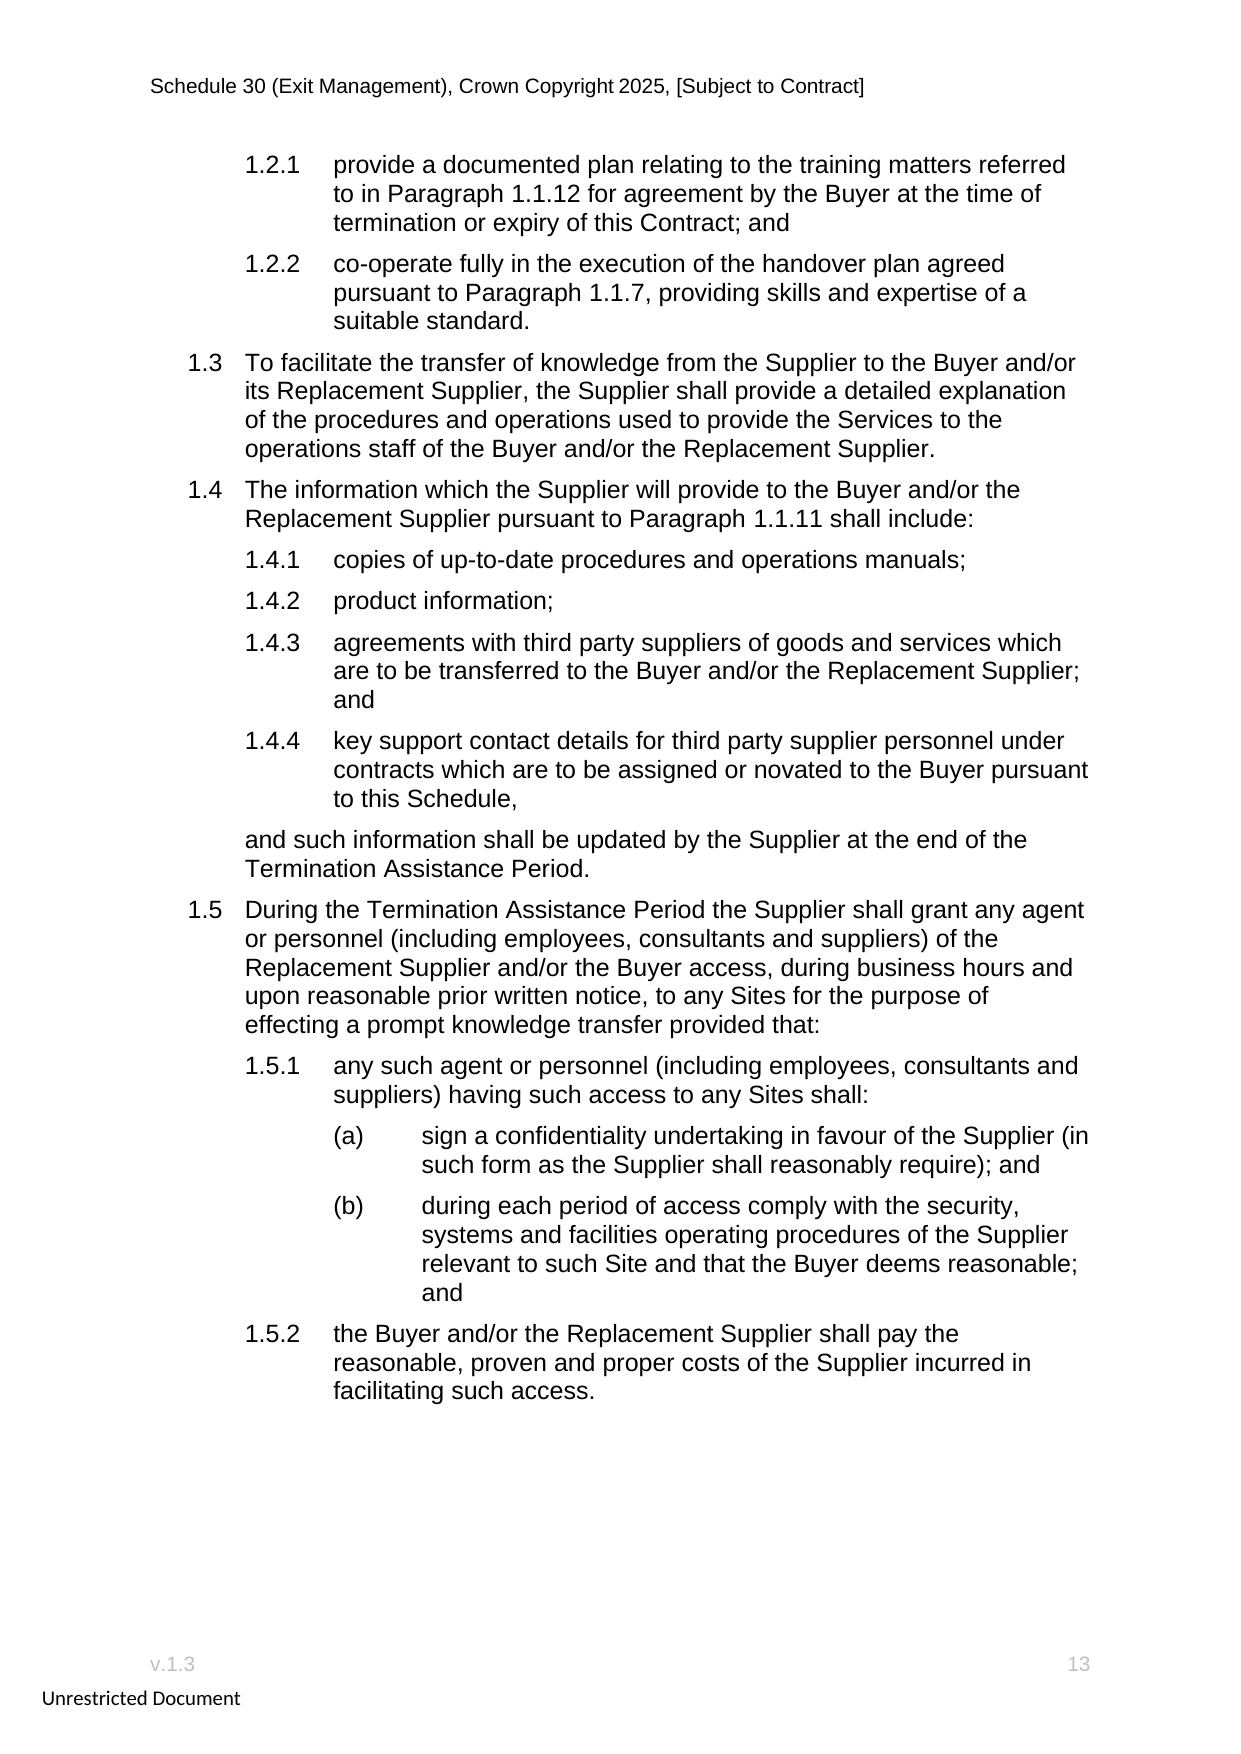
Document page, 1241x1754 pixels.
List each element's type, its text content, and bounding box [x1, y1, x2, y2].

text the Buyer and/or the Replacement Supplier shall pay the reasonable, proven and proper costs of the Supplier incurred in facilitating such access. [244, 1319, 1090, 1405]
text agreements with third party suppliers of goods and services which are to be transferred to the Buyer and/or the Replacement Supplier; and [244, 627, 1090, 714]
text sign a confidentiality undertaking in favour of the Supplier (in such form as the Supplier shall reasonably require); and [333, 1121, 1090, 1179]
text key support contact details for third party supplier personnel under contracts which are to be assigned or novated to the Buyer pursuant to this Schedule, [244, 726, 1090, 812]
text any such agent or personnel (including employees, consultants and suppliers) having such access to any Sites shall: [244, 1051, 1090, 1109]
text During the Termination Assistance Period the Supplier shall grant any agent or personnel (including employees, consultants and suppliers) of the Replacement Supplier and/or the Buyer access, during business hours and upon reasonable prior written notice, to any Sites for the purpose of effecting a prompt knowledge transfer provided that: [187, 895, 1090, 1039]
text copies of up-to-date procedures and operations manuals; [244, 545, 1090, 574]
text and such information shall be updated by the Supplier at the end of the Termination Assistance Period. [244, 825, 1090, 882]
text co-operate fully in the execution of the handover plan agreed pursuant to Paragraph 1.1.7, providing skills and expertise of a suitable standard. [244, 249, 1090, 335]
text provide a documented plan relating to the training matters referred to in Paragraph 1.1.12 for agreement by the Buyer at the time of termination or expiry of this Contract; and [244, 150, 1090, 236]
text product information; [244, 586, 1090, 615]
text The information which the Supplier will provide to the Buyer and/or the Replacement Supplier pursuant to Paragraph 1.1.11 shall include: [187, 475, 1090, 532]
text during each period of access comply with the security, systems and facilities operating procedures of the Supplier relevant to such Site and that the Buyer deems reasonable; and [333, 1191, 1090, 1306]
text To facilitate the transfer of knowledge from the Supplier to the Buyer and/or its Replacement Supplier, the Supplier shall provide a detailed explanation of the procedures and operations used to provide the Services to the operations staff of the Buyer and/or the Replacement Supplier. [187, 347, 1090, 462]
